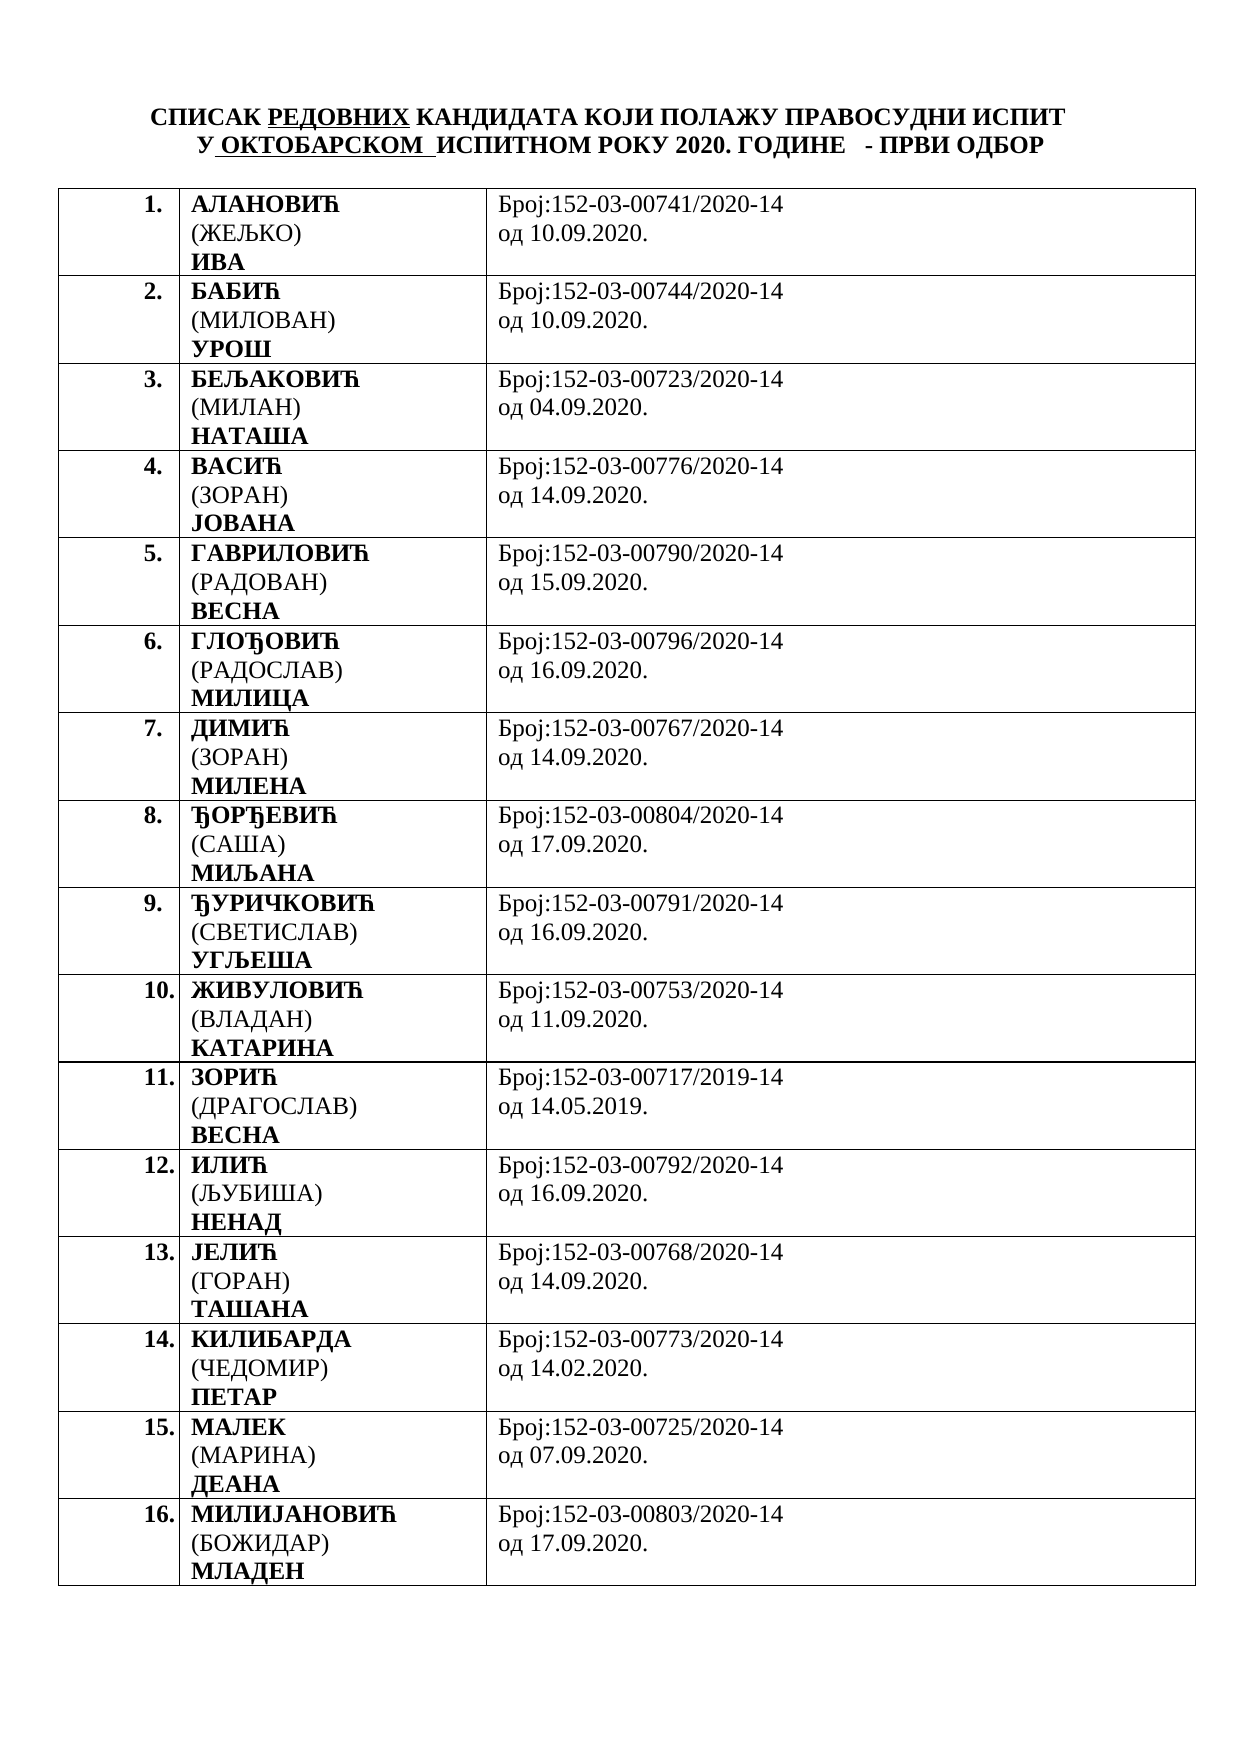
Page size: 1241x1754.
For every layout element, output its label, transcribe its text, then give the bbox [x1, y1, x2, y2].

table_cell Број:152-03-00776/2020-14 од 14.09.2020. [487, 451, 1195, 537]
table_cell МИЛИЈАНОВИЋ (БОЖИДАР) МЛАДЕН [180, 1499, 486, 1585]
table_cell [59, 276, 179, 363]
table_cell [59, 538, 179, 625]
table_cell ДИМИЋ (ЗОРАН) МИЛЕНА [180, 713, 486, 799]
text СПИСАК РЕДОВНИХ КАНДИДАТА КОЈИ ПОЛАЖУ ПРАВОСУДНИ ИСПИТ [150, 102, 1090, 131]
table_cell Број:152-03-00744/2020-14 од 10.09.2020. [487, 276, 1195, 363]
table_cell ВАСИЋ (ЗОРАН) ЈОВАНА [180, 451, 486, 537]
table_cell Број:152-03-00804/2020-14 од 17.09.2020. [487, 801, 1195, 887]
table_cell ЈЕЛИЋ (ГОРАН) ТАШАНА [180, 1237, 486, 1323]
table_cell [59, 713, 179, 799]
table_cell Број:152-03-00717/2019-14 од 14.05.2019. [487, 1063, 1195, 1149]
table_cell ГЛОЂОВИЋ (РАДОСЛАВ) МИЛИЦА [180, 626, 486, 712]
table_cell [59, 364, 179, 450]
table_cell БЕЉАКОВИЋ (МИЛАН) НАТАША [180, 364, 486, 450]
table_cell Број:152-03-00725/2020-14 од 07.09.2020. [487, 1412, 1195, 1498]
table_cell Број:152-03-00796/2020-14 од 16.09.2020. [487, 626, 1195, 712]
table_cell МАЛЕК (МАРИНА) ДЕАНА [180, 1412, 486, 1498]
table_cell Број:152-03-00773/2020-14 од 14.02.2020. [487, 1324, 1195, 1411]
table_cell [59, 1237, 179, 1323]
table_cell [59, 626, 179, 712]
table_cell ЗОРИЋ (ДРАГОСЛАВ) ВЕСНА [180, 1063, 486, 1149]
table_header АЛАНОВИЋ (ЖЕЉКО) ИВА [180, 189, 486, 275]
table_cell ИЛИЋ (ЉУБИША) НЕНАД [180, 1150, 486, 1236]
table_cell Број:152-03-00790/2020-14 од 15.09.2020. [487, 538, 1195, 625]
table_cell БАБИЋ (МИЛОВАН) УРОШ [180, 276, 486, 363]
table_cell Број:152-03-00791/2020-14 од 16.09.2020. [487, 888, 1195, 974]
table_cell Број:152-03-00792/2020-14 од 16.09.2020. [487, 1150, 1195, 1236]
table_header [59, 189, 179, 275]
table_cell КИЛИБАРДА (ЧЕДОМИР) ПЕТАР [180, 1324, 486, 1411]
table_cell Број:152-03-00803/2020-14 од 17.09.2020. [487, 1499, 1195, 1585]
table_cell ЖИВУЛОВИЋ (ВЛАДАН) КАТАРИНА [180, 975, 486, 1061]
table_header Број:152-03-00741/2020-14 од 10.09.2020. [487, 189, 1195, 275]
table_cell ЂОРЂЕВИЋ (САША) МИЉАНА [180, 801, 486, 887]
table_cell [59, 1063, 179, 1149]
table_cell [59, 801, 179, 887]
table_cell [59, 888, 179, 974]
table_cell [59, 1324, 179, 1411]
table_cell Број:152-03-00768/2020-14 од 14.09.2020. [487, 1237, 1195, 1323]
table_cell [59, 975, 179, 1061]
table_cell Број:152-03-00767/2020-14 од 14.09.2020. [487, 713, 1195, 799]
table_cell Број:152-03-00753/2020-14 од 11.09.2020. [487, 975, 1195, 1061]
table_cell [59, 1150, 179, 1236]
table_cell [59, 1499, 179, 1585]
table_cell ГАВРИЛОВИЋ (РАДОВАН) ВЕСНА [180, 538, 486, 625]
text У ОКТОБАРСКОМ ИСПИТНОМ РОКУ 2020. ГОДИНЕ - ПРВИ ОДБОР [150, 131, 1090, 159]
table_cell Број:152-03-00723/2020-14 од 04.09.2020. [487, 364, 1195, 450]
table_cell ЂУРИЧКОВИЋ (СВЕТИСЛАВ) УГЉЕША [180, 888, 486, 974]
table_cell [59, 451, 179, 537]
table_cell [59, 1412, 179, 1498]
